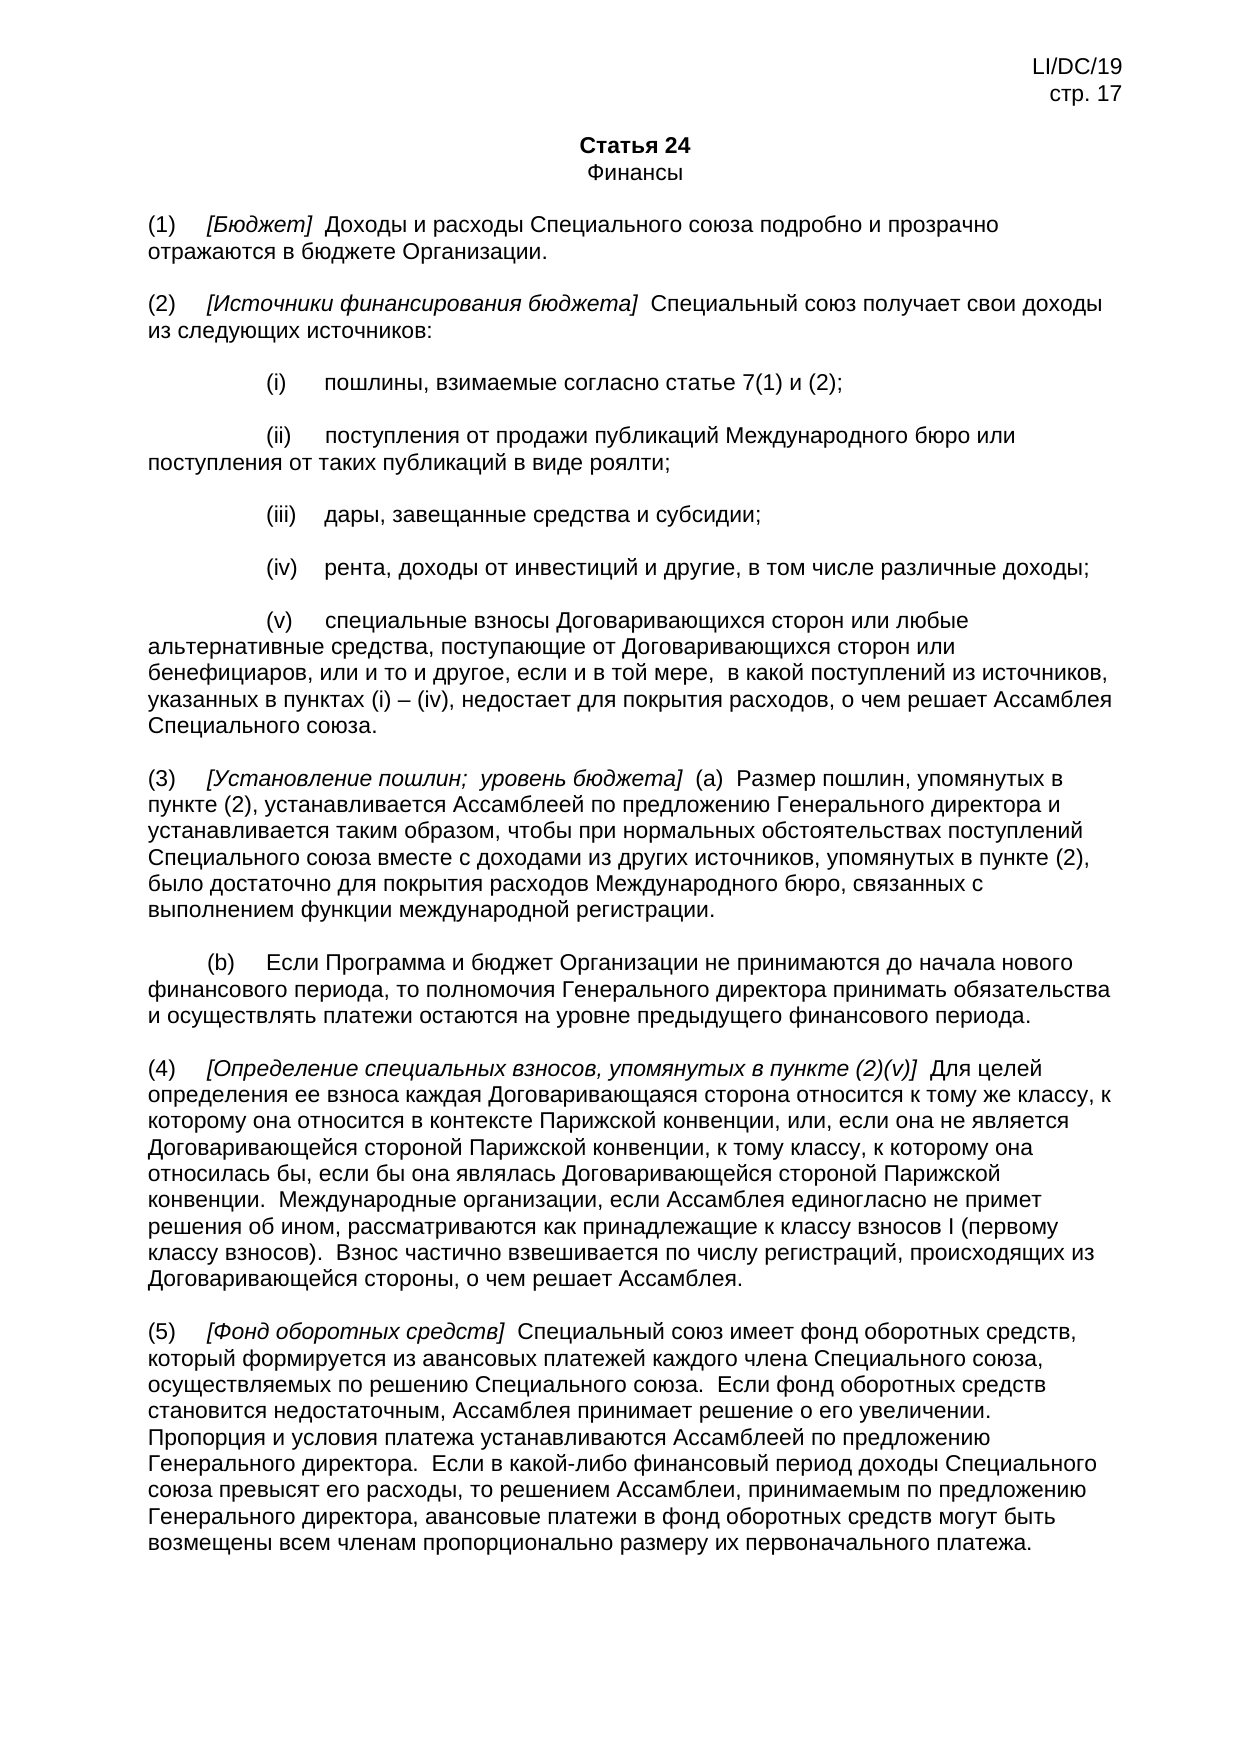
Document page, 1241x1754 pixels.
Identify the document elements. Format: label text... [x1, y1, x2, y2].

text Статья 24 [148, 132, 1122, 158]
text (b) Если Программа и бюджет Организации не принимаются до начала нового финансового периода, то полномочия Генерального директора принимать обязательства и осуществлять платежи остаются на уровне предыдущего финансового периода. [148, 949, 1122, 1028]
text (1) [Бюджет] Доходы и расходы Специального союза подробно и прозрачно отражаются в бюджете Организации. [148, 211, 1122, 264]
text (i) пошлины, взимаемые согласно статье 7(1) и (2); [266, 369, 1122, 396]
text (iii) дары, завещанные средства и субсидии; [266, 501, 1122, 527]
text (v) специальные взносы Договаривающихся сторон или любые альтернативные средства, поступающие от Договаривающихся сторон или бенефициаров, или и то и другое, если и в той мере, в какой поступлений из источников, указанных в пунктах (i) – (iv), недостает для покрытия расходов, о чем решает Ассамблея Специального союза. [148, 607, 1122, 738]
text (5) [Фонд оборотных средств] Специальный союз имеет фонд оборотных средств, который формируется из авансовых платежей каждого члена Специального союза, осуществляемых по решению Специального союза. Если фонд оборотных средств становится недостаточным, Ассамблея принимает решение о его увеличении. Пропорция и условия платежа устанавливаются Ассамблеей по предложению Генерального директора. Если в какой-либо финансовый период доходы Специального союза превысят его расходы, то решением Ассамблеи, принимаемым по предложению Генерального директора, авансовые платежи в фонд оборотных средств могут быть возмещены всем членам пропорционально размеру их первоначального платежа. [148, 1318, 1122, 1555]
text (2) [Источники финансирования бюджета] Специальный союз получает свои доходы из следующих источников: [148, 290, 1122, 343]
text (ii) поступления от продажи публикаций Международного бюро или поступления от таких публикаций в виде роялти; [148, 422, 1122, 475]
text (3) [Установление пошлин; уровень бюджета] (a) Размер пошлин, упомянутых в пункте (2), устанавливается Ассамблеей по предложению Генерального директора и устанавливается таким образом, чтобы при нормальных обстоятельствах поступлений Специального союза вместе с доходами из других источников, упомянутых в пункте (2), было достаточно для покрытия расходов Международного бюро, связанных с выполнением функции международной регистрации. [148, 765, 1122, 923]
text (4) [Определение специальных взносов, упомянутых в пункте (2)(v)] Для целей определения ее взноса каждая Договаривающаяся сторона относится к тому же классу, к которому она относится в контексте Парижской конвенции, или, если она не является Договаривающейся стороной Парижской конвенции, к тому классу, к которому она относилась бы, если бы она являлась Договаривающейся стороной Парижской конвенции. Международные организации, если Ассамблея единогласно не примет решения об ином, рассматриваются как принадлежащие к классу взносов I (первому классу взносов). Взнос частично взвешивается по числу регистраций, происходящих из Договаривающейся стороны, о чем решает Ассамблея. [148, 1054, 1122, 1292]
text Финансы [148, 158, 1122, 185]
text (iv) рента, доходы от инвестиций и другие, в том числе различные доходы; [266, 554, 1122, 580]
